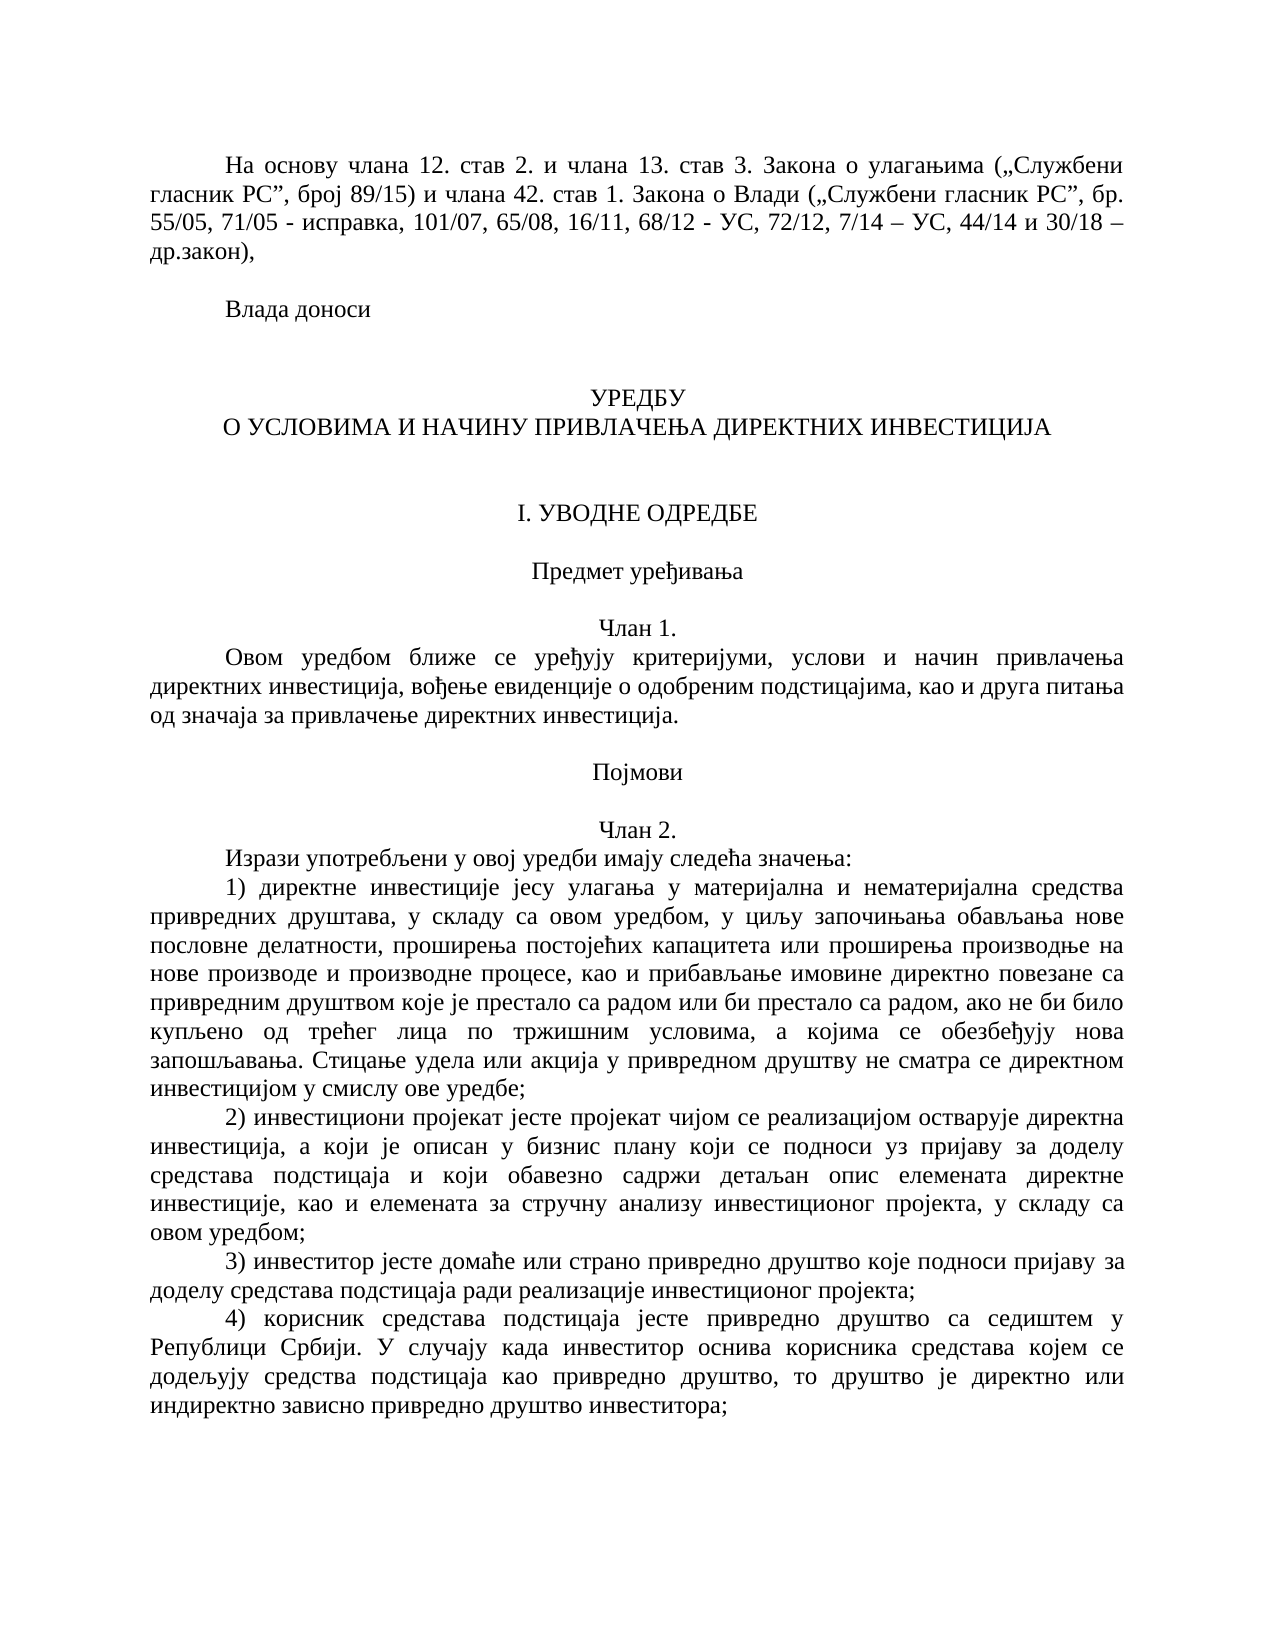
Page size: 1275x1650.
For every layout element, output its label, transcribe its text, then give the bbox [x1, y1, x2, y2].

text На основу члана 12. став 2. и члана 13. став 3. Закона о улагањима („Службени гласник РСˮ, број 89/15) и члана 42. став 1. Закона о Влади („Службени гласник РСˮ, бр. 55/05, 71/05 - исправка, 101/07, 65/08, 16/11, 68/12 - УС, 72/12, 7/14 – УС, 44/14 и 30/18 – др.закон), [150, 150, 1125, 265]
text 1) директне инвестиције јесу улагања у материјална и нематеријална средства привредних друштава, у складу са овом уредбом, у циљу започињања обављања нове пословне делатности, проширења постојећих капацитета или проширења производње на нове производе и производне процесе, као и прибављање имовине директно повезане са привредним друштвом које је престало са радом или би престало са радом, ако не би било купљено од трећег лица по тржишним условима, а којима се обезбеђују нова запошљавања. Стицање удела или акција у привредном друштву не сматра се директном инвестицијом у смислу ове уредбе; [150, 872, 1125, 1102]
text Члан 2. [150, 815, 1125, 843]
text Појмови [150, 757, 1125, 786]
text Члан 1. [150, 613, 1125, 642]
text УРЕДБУ [150, 383, 1125, 412]
text Овом уредбом ближе се уређују критеријуми, услови и начин привлачења директних инвестиција, вођење евиденције о одобреним подстицајима, као и друга питања од значаја за привлачење директних инвестиција. [150, 642, 1125, 728]
text Влада доноси [150, 294, 1125, 322]
text 2) инвестициони пројекат јесте пројекат чијом се реализацијом остварује директна инвестиција, а који је описан у бизнис плану који се подноси уз пријаву за доделу средстава подстицаја и који обавезно садржи детаљан опис елемената директне инвестиције, као и елемената за стручну анализу инвестиционог пројекта, у складу са овом уредбом; [150, 1102, 1125, 1246]
text 4) корисник средстава подстицаја јесте привредно друштво са седиштем у Републици Србији. У случају када инвеститор оснива корисника средстава којем се додељују средства подстицаја као привредно друштво, то друштво је директно или индиректно зависно привредно друштво инвеститора; [150, 1303, 1125, 1418]
text Предмет уређивања [150, 556, 1125, 585]
text О УСЛОВИМА И НАЧИНУ ПРИВЛАЧЕЊА ДИРЕКТНИХ ИНВЕСТИЦИЈА [150, 412, 1125, 441]
text I. УВОДНЕ ОДРЕДБЕ [150, 498, 1125, 527]
text 3) инвеститор јесте домаће или страно привредно друштво које подноси пријаву за доделу средстава подстицаја ради реализације инвестиционог пројекта; [150, 1246, 1125, 1303]
text Изрази употребљени у овој уредби имају следећа значења: [150, 843, 1125, 872]
